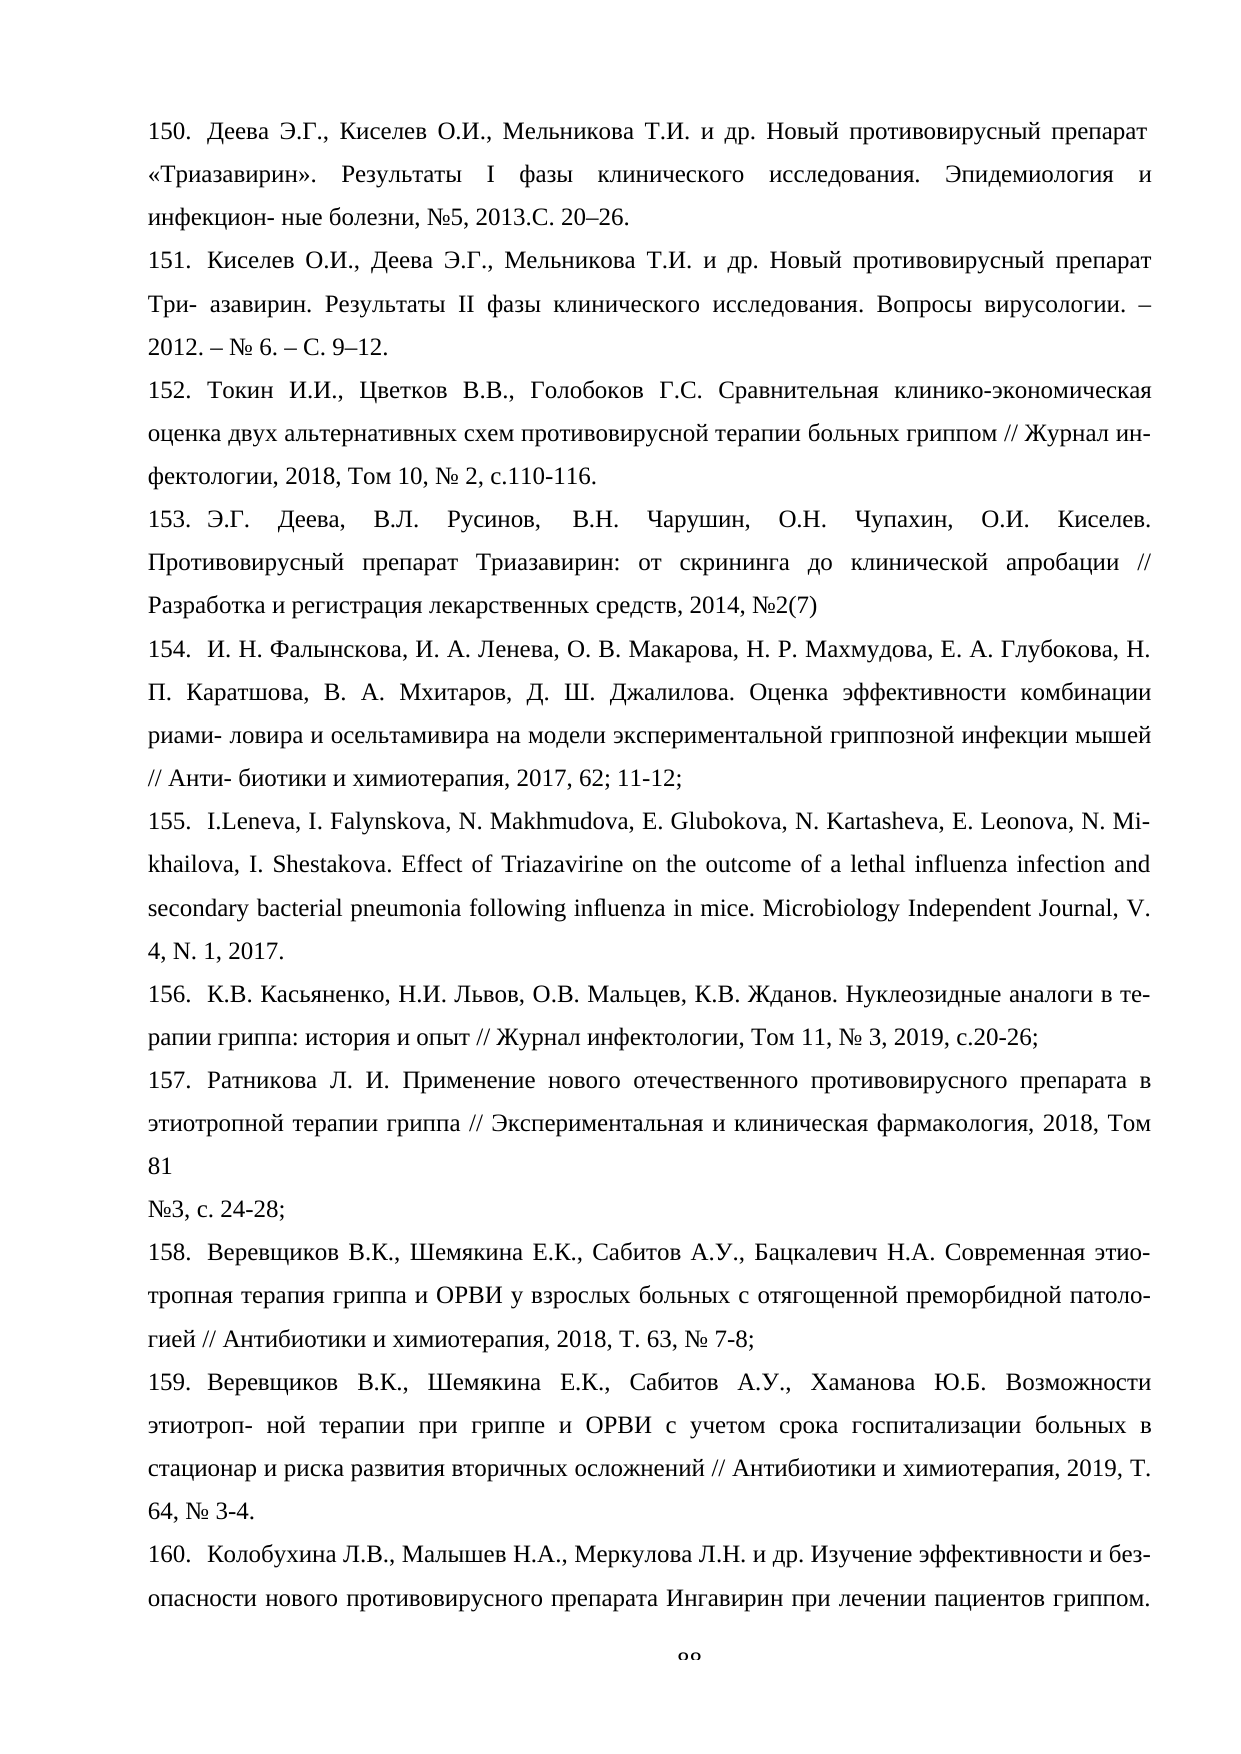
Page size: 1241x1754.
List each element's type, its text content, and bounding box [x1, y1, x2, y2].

text «Триазавирин». Результаты I фазы клинического исследования. Эпидемиология и инфекцион- ные болезни, №5, 2013.С. 20–26. [148, 159, 1152, 231]
text №3, с. 24-28; [148, 1194, 1213, 1223]
list Веревщиков В.К., Шемякина Е.К., Сабитов А.У., Хаманова Ю.Б. Возможности этиотроп- ной терапии при гриппе и ОРВИ с учетом срока госпитализации больных в стационар и риска развития вторичных осложнений // Антибиотики и химиотерапия, 2019, Т. 64, № 3-4. [148, 1367, 1152, 1525]
list Киселев О.И., Деева Э.Г., Мельникова Т.И. и др. Новый противовирусный препарат Три- азавирин. Результаты II фазы клинического исследования. Вопросы вирусологии. – 2012. – № 6. – С. 9–12. [148, 246, 1152, 361]
list К.В. Касьяненко, Н.И. Львов, О.В. Мальцев, К.В. Жданов. Нуклеозидные аналоги в те- рапии гриппа: история и опыт // Журнал инфектологии, Том 11, № 3, 2019, с.20-26; [148, 979, 1152, 1051]
list Деева Э.Г., Киселев О.И., Мельникова Т.И. и др. Новый противовирусный препарат [148, 116, 1213, 145]
list I.Leneva, I. Falynskova, N. Makhmudova, E. Glubokova, N. Kartasheva, E. Leonova, N. Mi- khailova, I. Shestakova. Effect of Triazavirine on the outcome of a lethal influenza infection and secondary bacterial pneumonia following inﬂuenza in mice. Microbiology Independent Journal, V. 4, N. 1, 2017. [148, 806, 1152, 964]
list И. Н. Фалынскова, И. А. Ленева, О. В. Макарова, Н. Р. Махмудова, Е. А. Глубокова, Н. П. Каратшова, В. А. Мхитаров, Д. Ш. Джалилова. Оценка эффективности комбинации риами- ловира и осельтамивира на модели экспериментальной гриппозной инфекции мышей // Анти- биотики и химиотерапия, 2017, 62; 11-12; [148, 634, 1152, 792]
list Токин И.И., Цветков В.В., Голобоков Г.С. Сравнительная клинико-экономическая оценка двух альтернативных схем противовирусной терапии больных гриппом // Журнал ин- фектологии, 2018, Том 10, № 2, с.110-116. [148, 375, 1152, 490]
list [148, 1539, 1152, 1611]
list Э.Г. Деева, В.Л. Русинов, В.Н. Чарушин, О.Н. Чупахин, О.И. Киселев. Противовирусный препарат Триазавирин: от скрининга до клинической апробации // Разработка и регистрация лекарственных средств, 2014, №2(7) [148, 504, 1152, 619]
list Ратникова Л. И. Применение нового отечественного противовирусного препарата в этиотропной терапии гриппа // Экспериментальная и клиническая фармакология, 2018, Том 81 [148, 1065, 1152, 1180]
list Веревщиков В.К., Шемякина Е.К., Сабитов А.У., Бацкалевич Н.А. Современная этио- тропная терапия гриппа и ОРВИ у взрослых больных с отягощенной преморбидной патоло- гией // Антибиотики и химиотерапия, 2018, Т. 63, № 7-8; [148, 1237, 1152, 1352]
